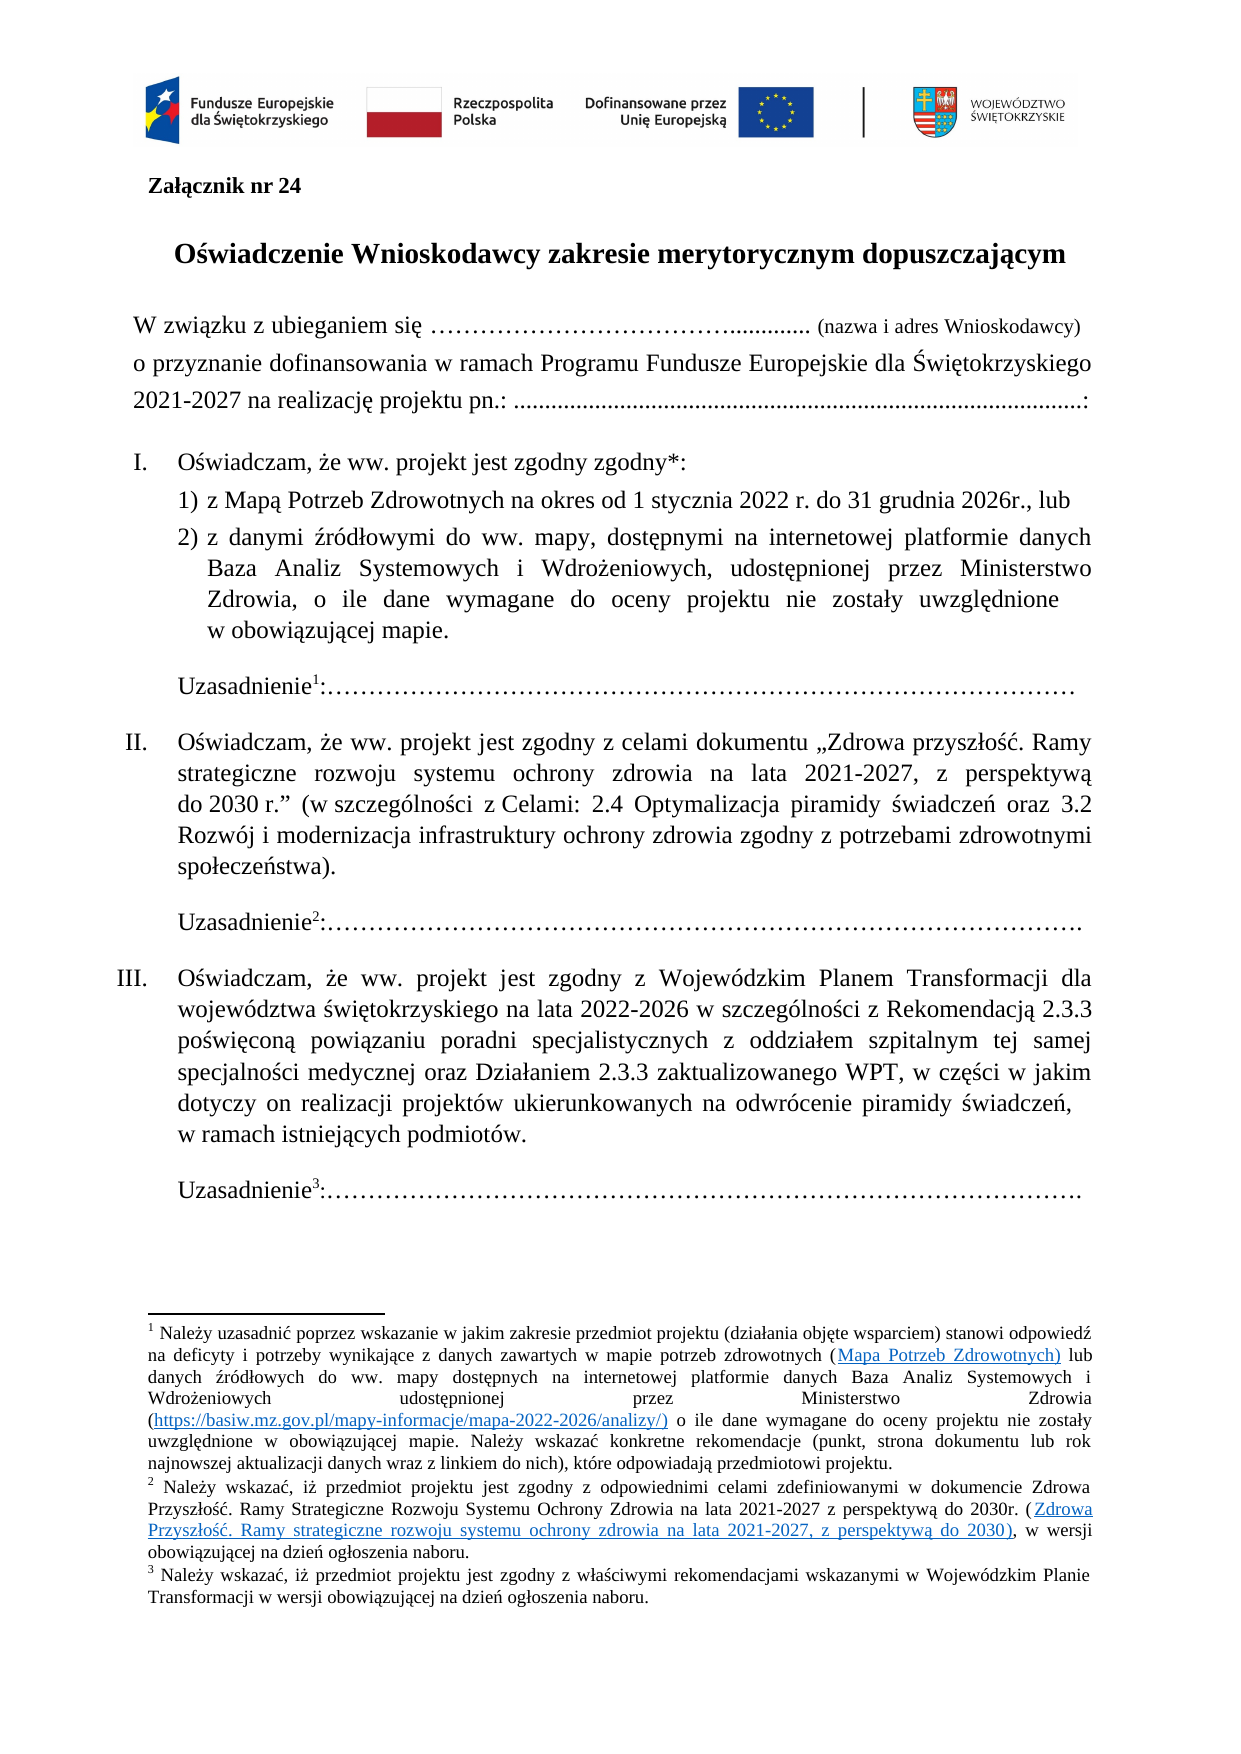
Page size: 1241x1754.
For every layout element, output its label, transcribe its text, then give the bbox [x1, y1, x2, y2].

text Oświadczenie Wnioskodawcy zakresie merytorycznym dopuszczającym [148, 236, 1092, 269]
text Uzasadnienie:………………………………………………………………………………. [148, 1175, 1092, 1203]
text Załącznik nr 24 [148, 172, 1092, 198]
list Oświadczam, że ww. projekt jest zgodny z celami dokumentu „Zdrowa przyszłość. Ramy strategiczne rozwoju systemu ochrony zdrowia na lata 2021-2027, z perspektywą do 2030 r.” (w szczególności z Celami: 2.4 Optymalizacja piramidy świadczeń oraz 3.2 Rozwój i modernizacja infrastruktury ochrony zdrowia zgodny z potrzebami zdrowotnymi społeczeństwa). [148, 727, 1092, 880]
text W związku z ubieganiem się ………………………………............. (nazwa i adres Wnioskodawcy) o przyznanie dofinansowania w ramach Programu Fundusze Europejskie dla Świętokrzyskiego 2021-2027 na realizację projektu pn.: ...........................................................................................: [133, 311, 1092, 414]
text Uzasadnienie:………………………………………………………………………………. [148, 907, 1092, 936]
list z danymi źródłowymi do ww. mapy, dostępnymi na internetowej platformie danych Baza Analiz Systemowych i Wdrożeniowych, udostępnionej przez Ministerstwo Zdrowia, o ile dane wymagane do oceny projektu nie zostały uwzględnione w obowiązującej mapie. [177, 522, 1092, 644]
picture [132, 73, 1078, 147]
list z Mapą Potrzeb Zdrowotnych na okres od 1 stycznia 2022 r. do 31 grudnia 2026r., lub [177, 485, 1092, 513]
list Oświadczam, że ww. projekt jest zgodny zgodny*: [148, 447, 1092, 476]
list Oświadczam, że ww. projekt jest zgodny z Wojewódzkim Planem Transformacji dla województwa świętokrzyskiego na lata 2022-2026 w szczególności z Rekomendacją 2.3.3 poświęconą powiązaniu poradni specjalistycznych z oddziałem szpitalnym tej samej specjalności medycznej oraz Działaniem 2.3.3 zaktualizowanego WPT, w części w jakim dotyczy on realizacji projektów ukierunkowanych na odwrócenie piramidy świadczeń, w ramach istniejących podmiotów. [148, 963, 1092, 1147]
text Uzasadnienie:……………………………………………………………………………… [148, 671, 1092, 700]
